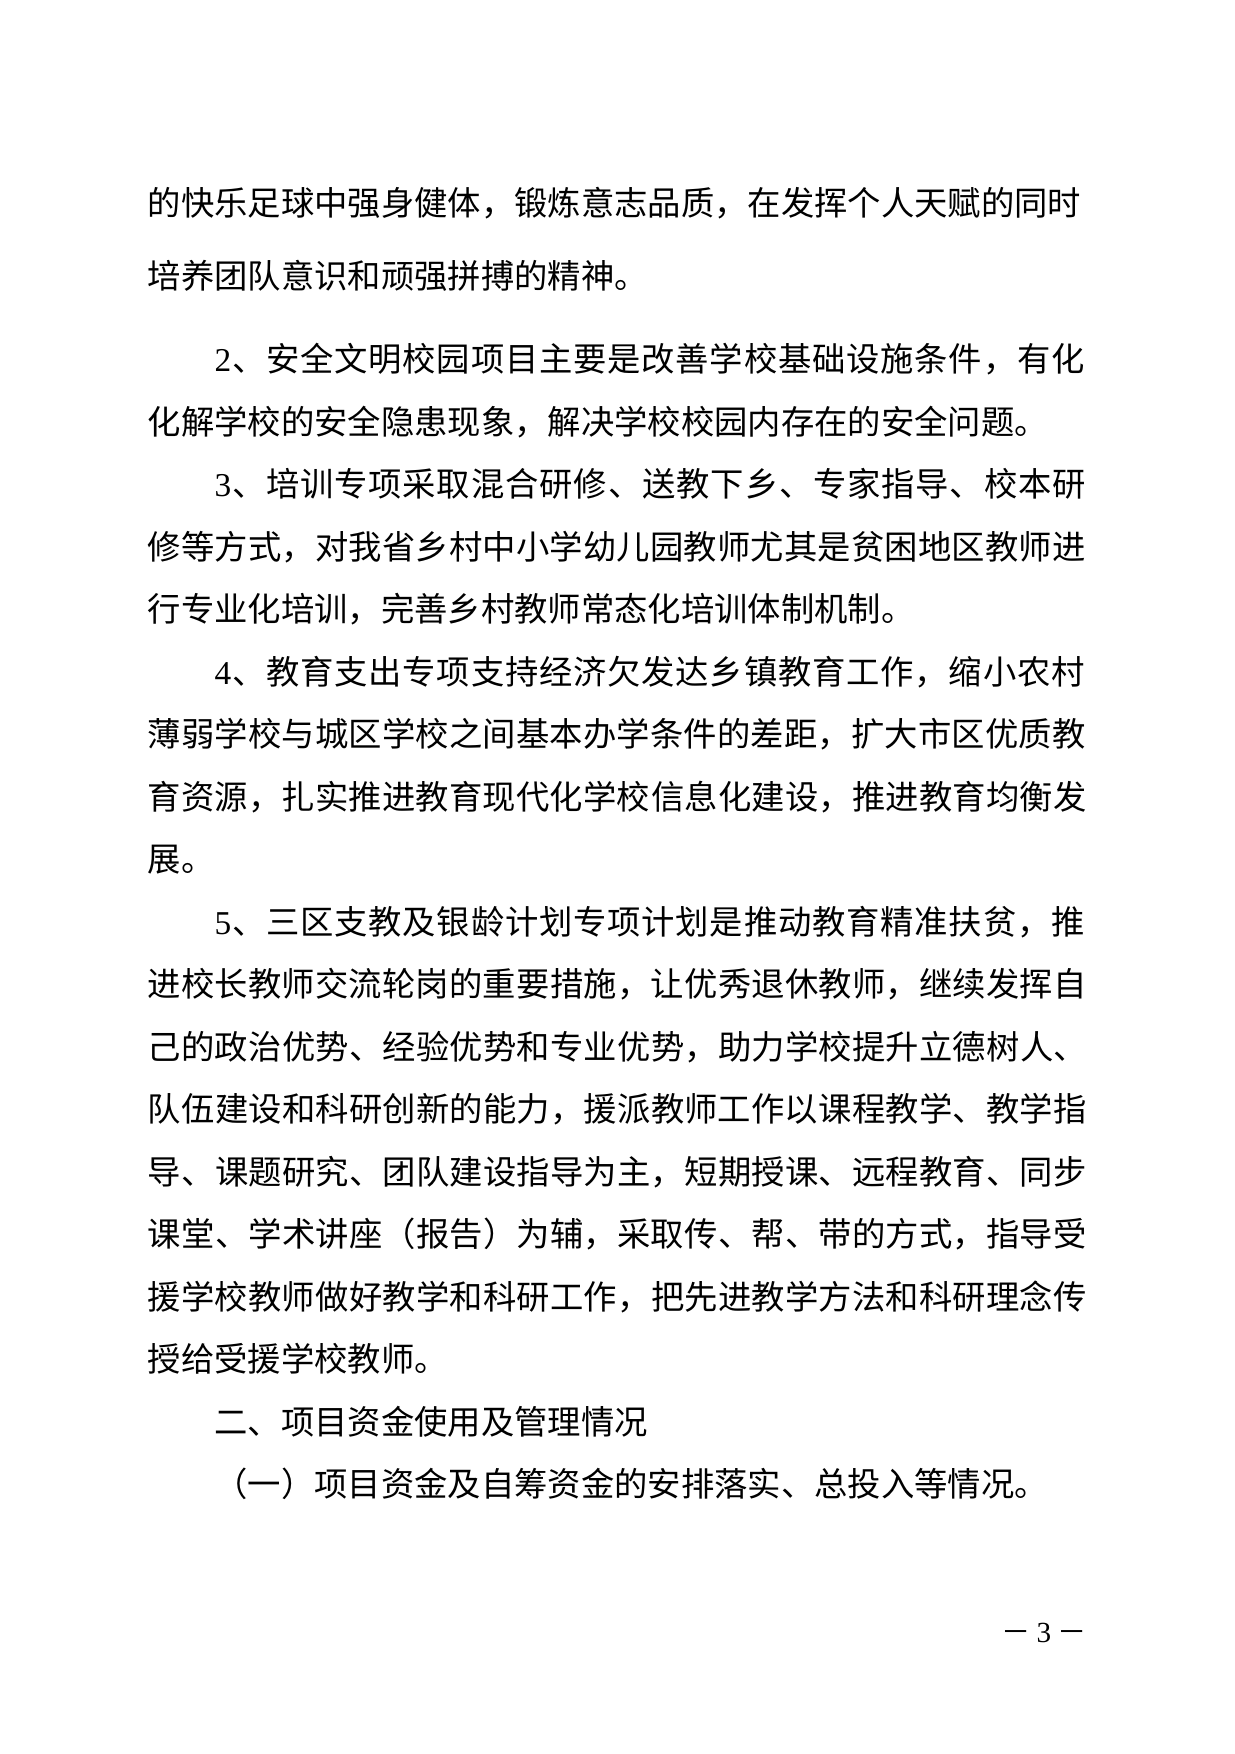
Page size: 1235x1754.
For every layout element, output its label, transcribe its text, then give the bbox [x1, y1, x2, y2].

text 2、安全文明校园项目主要是改善学校基础设施条件，有化化解学校的安全隐患现象，解决学校校园内存在的安全问题。 [148, 322, 1087, 447]
text 5、三区支教及银龄计划专项计划是推动教育精准扶贫，推进校长教师交流轮岗的重要措施，让优秀退休教师，继续发挥自己的政治优势、经验优势和专业优势，助力学校提升立德树人、队伍建设和科研创新的能力，援派教师工作以课程教学、教学指导、课题研究、团队建设指导为主，短期授课、远程教育、同步课堂、学术讲座（报告）为辅，采取传、帮、带的方式，指导受援学校教师做好教学和科研工作，把先进教学方法和科研理念传授给受援学校教师。 [148, 884, 1087, 1384]
text 4、教育支出专项支持经济欠发达乡镇教育工作，缩小农村薄弱学校与城区学校之间基本办学条件的差距，扩大市区优质教育资源，扎实推进教育现代化学校信息化建设，推进教育均衡发展。 [148, 634, 1087, 884]
text 3、培训专项采取混合研修、送教下乡、专家指导、校本研修等方式，对我省乡村中小学幼儿园教师尤其是贫困地区教师进行专业化培训，完善乡村教师常态化培训体制机制。 [148, 447, 1087, 634]
text 二、项目资金使用及管理情况 [148, 1384, 1087, 1447]
text （一）项目资金及自筹资金的安排落实、总投入等情况。 [148, 1447, 1087, 1509]
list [148, 177, 1087, 298]
